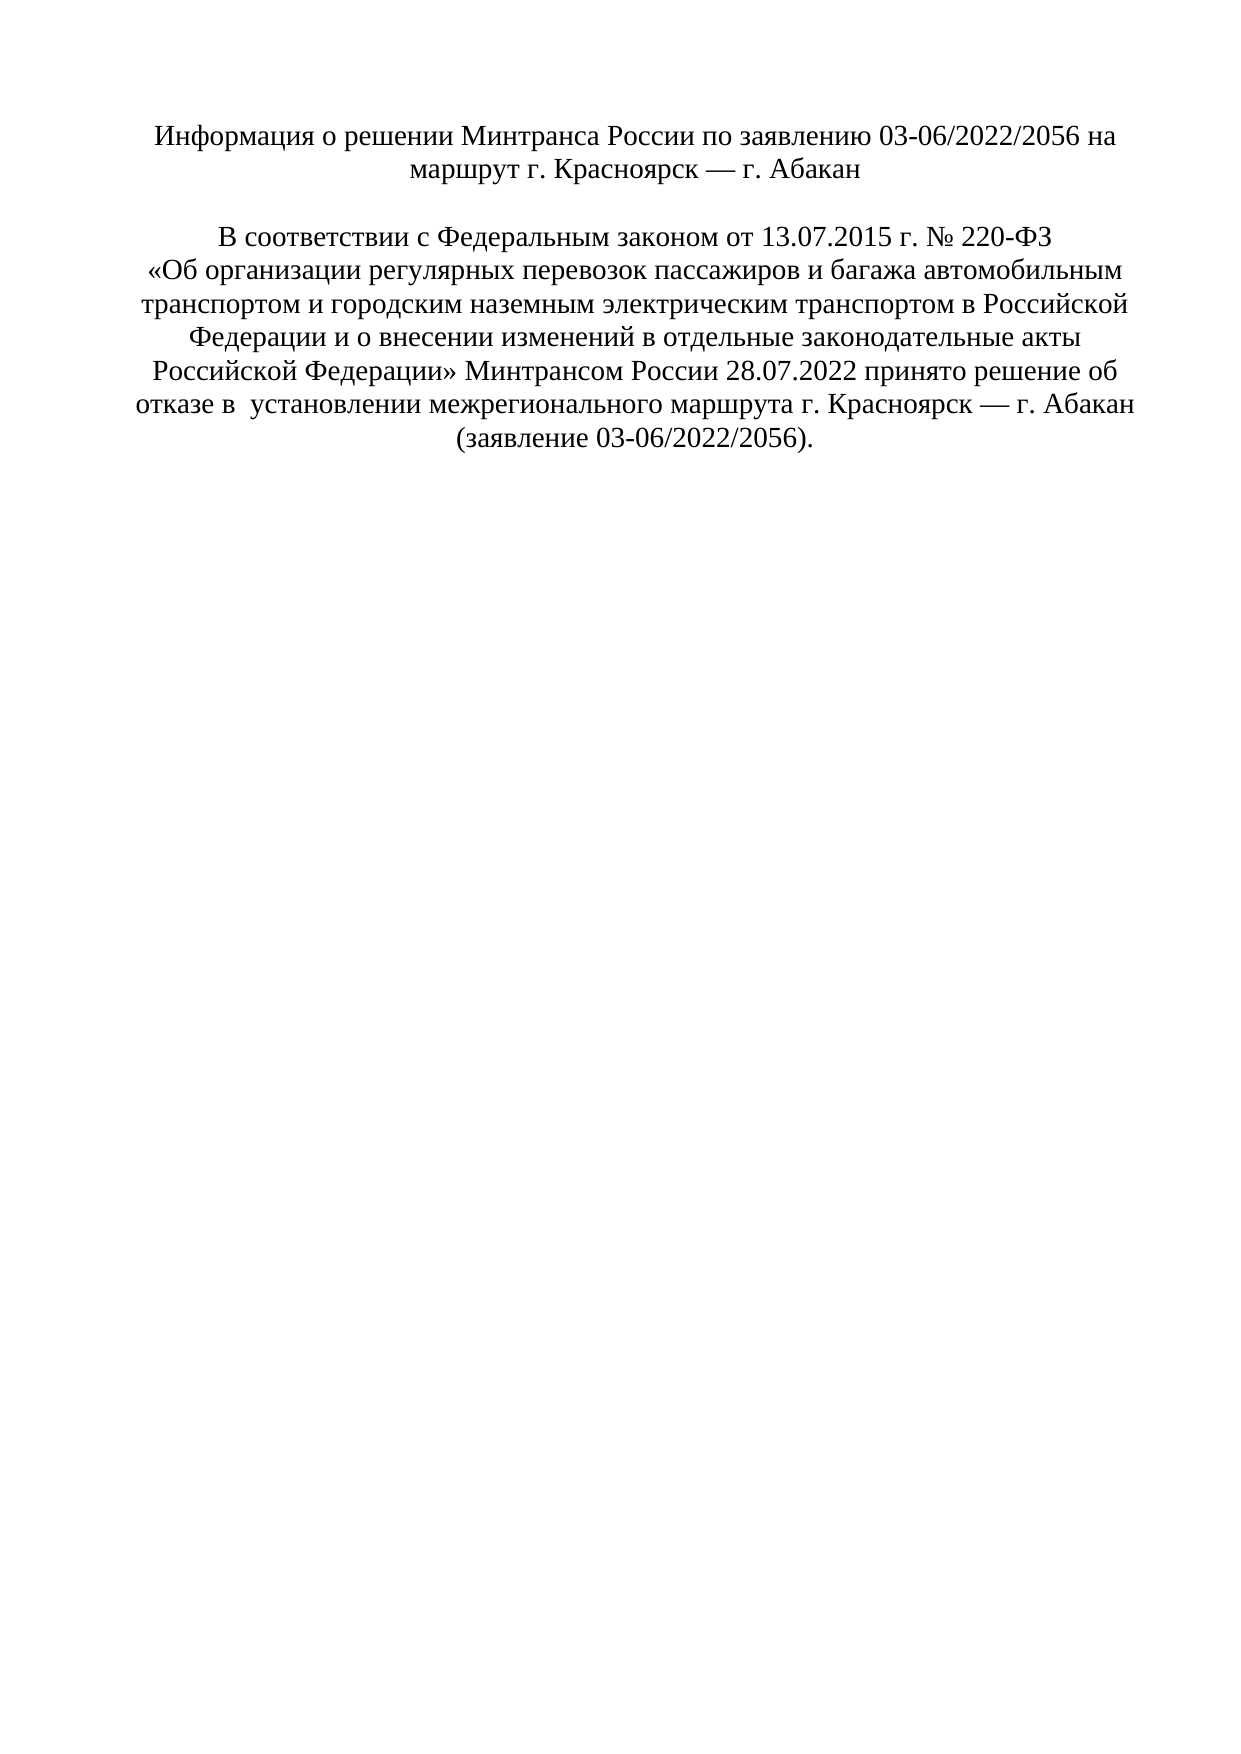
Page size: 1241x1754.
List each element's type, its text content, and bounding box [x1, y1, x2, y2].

text В соответствии с Федеральным законом от 13.07.2015 г. № 220-ФЗ «Об организации регулярных перевозок пассажиров и багажа автомобильным транспортом и городским наземным электрическим транспортом в Российской Федерации и о внесении изменений в отдельные законодательные акты Российской Федерации» Минтрансом России 28.07.2022 принято решение об отказе в установлении межрегионального маршрута г. Красноярск — г. Абакан (заявление 03-06/2022/2056). [118, 219, 1152, 453]
text Информация о решении Минтранса России по заявлению 03-06/2022/2056 на маршрут г. Красноярск — г. Абакан [118, 118, 1152, 185]
